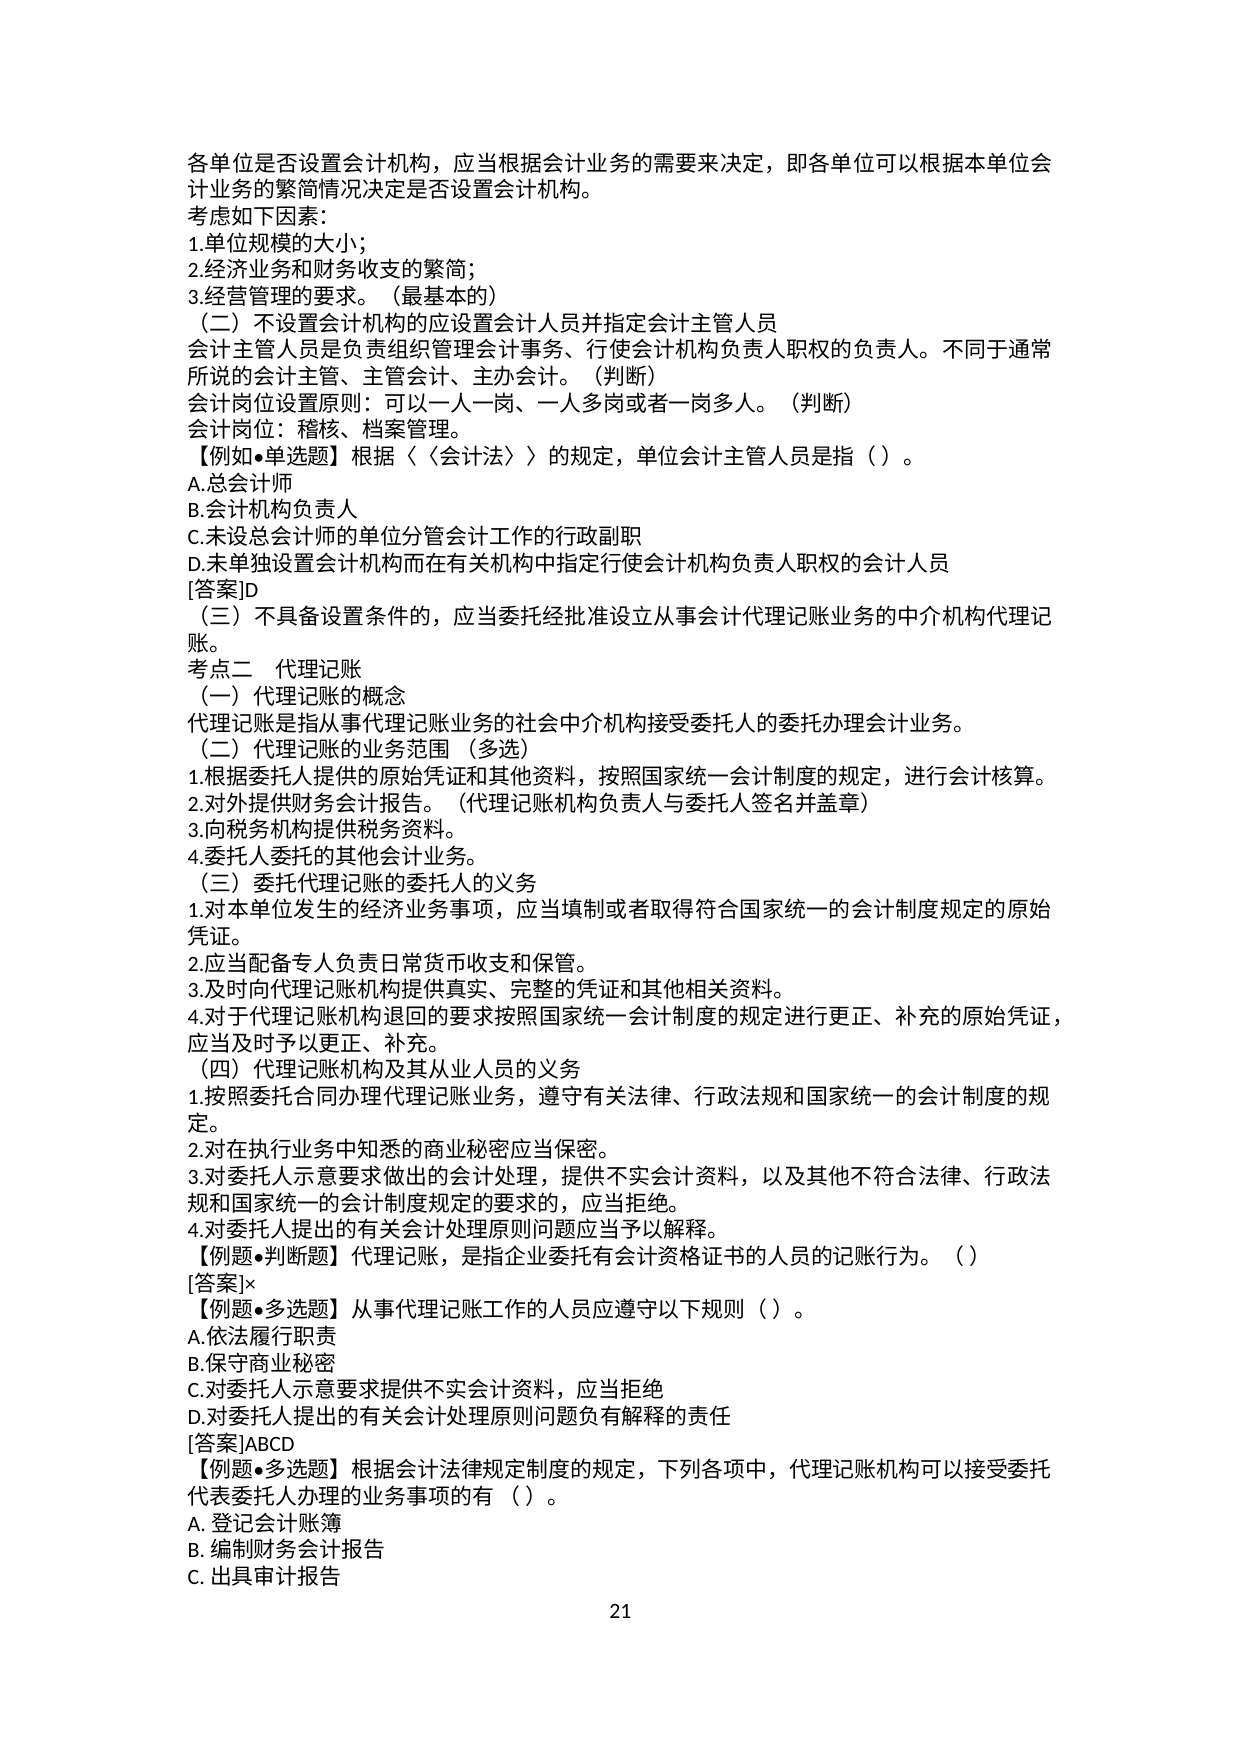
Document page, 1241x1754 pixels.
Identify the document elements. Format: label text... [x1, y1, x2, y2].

text （二）代理记账的业务范围 （多选） [187, 737, 1053, 763]
text 会计岗位：稽核、档案管理。 [187, 417, 1053, 443]
text B.会计机构负责人 [187, 497, 1053, 523]
text （一）代理记账的概念 [187, 683, 1053, 710]
text 【例题•判断题】代理记账，是指企业委托有会计资格证书的人员的记账行为。（ ） [187, 1243, 1053, 1270]
text 会计主管人员是负责组织管理会计事务、行使会计机构负责人职权的负责人。不同于通常所说的会计主管、主管会计、主办会计。（判断） [187, 337, 1053, 390]
text C.对委托人示意要求提供不实会计资料，应当拒绝 [187, 1377, 1053, 1403]
text 1.按照委托合同办理代理记账业务，遵守有关法律、行政法规和国家统一的会计制度的规定。 [187, 1083, 1053, 1137]
text 1.根据委托人提供的原始凭证和其他资料，按照国家统一会计制度的规定，进行会计核算。 [187, 763, 1053, 790]
text 3.向税务机构提供税务资料。 [187, 817, 1053, 843]
text 4.委托人委托的其他会计业务。 [187, 843, 1053, 870]
text D.未单独设置会计机构而在有关机构中指定行使会计机构负责人职权的会计人员 [187, 550, 1053, 577]
text （三）委托代理记账的委托人的义务 [187, 870, 1053, 897]
text 2.对外提供财务会计报告。（代理记账机构负责人与委托人签名并盖章） [187, 790, 1053, 817]
text 【例题•多选题】从事代理记账工作的人员应遵守以下规则（ ）。 [187, 1297, 1053, 1323]
text 会计岗位设置原则：可以一人一岗、一人多岗或者一岗多人。（判断） [187, 390, 1053, 417]
text 【例如•单选题】根据〈〈会计法〉〉的规定，单位会计主管人员是指（ ）。 [187, 443, 1053, 470]
text 2.经济业务和财务收支的繁简； [187, 257, 1053, 283]
text 各单位是否设置会计机构，应当根据会计业务的需要来决定，即各单位可以根据本单位会计业务的繁简情况决定是否设置会计机构。 [187, 150, 1053, 203]
text 3.经营管理的要求。（最基本的） [187, 283, 1053, 310]
text 4.对于代理记账机构退回的要求按照国家统一会计制度的规定进行更正、补充的原始凭证，应当及时予以更正、补充。 [187, 1003, 1053, 1057]
text 3.对委托人示意要求做出的会计处理，提供不实会计资料，以及其他不符合法律、行政法规和国家统一的会计制度规定的要求的，应当拒绝。 [187, 1163, 1053, 1217]
text 2.对在执行业务中知悉的商业秘密应当保密。 [187, 1137, 1053, 1163]
text （四）代理记账机构及其从业人员的义务 [187, 1057, 1053, 1083]
text D.对委托人提出的有关会计处理原则问题负有解释的责任 [187, 1403, 1053, 1430]
text [答案]ABCD [187, 1430, 1053, 1457]
text A.依法履行职责 [187, 1323, 1053, 1350]
text 考虑如下因素： [187, 203, 1053, 230]
text A. 登记会计账簿 [187, 1510, 1053, 1537]
text 1.对本单位发生的经济业务事项，应当填制或者取得符合国家统一的会计制度规定的原始凭证。 [187, 897, 1053, 950]
text （二）不设置会计机构的应设置会计人员并指定会计主管人员 [187, 310, 1053, 337]
text B.保守商业秘密 [187, 1350, 1053, 1377]
text [答案]D [187, 577, 1053, 603]
text （三）不具备设置条件的，应当委托经批准设立从事会计代理记账业务的中介机构代理记账。 [187, 603, 1053, 657]
text 代理记账是指从事代理记账业务的社会中介机构接受委托人的委托办理会计业务。 [187, 710, 1053, 737]
text 1.单位规模的大小； [187, 230, 1053, 257]
text C.未设总会计师的单位分管会计工作的行政副职 [187, 523, 1053, 550]
text 4.对委托人提出的有关会计处理原则问题应当予以解释。 [187, 1217, 1053, 1243]
text [答案]× [187, 1270, 1053, 1297]
text 3.及时向代理记账机构提供真实、完整的凭证和其他相关资料。 [187, 977, 1053, 1003]
text B. 编制财务会计报告 [187, 1537, 1053, 1563]
text 2.应当配备专人负责日常货币收支和保管。 [187, 950, 1053, 977]
text 【例题•多选题】根据会计法律规定制度的规定，下列各项中，代理记账机构可以接受委托，代表委托人办理的业务事项的有 （ ）。 [187, 1457, 1053, 1510]
text C. 出具审计报告 [187, 1563, 1053, 1590]
text 考点二 代理记账 [187, 657, 1053, 683]
text A.总会计师 [187, 470, 1053, 497]
